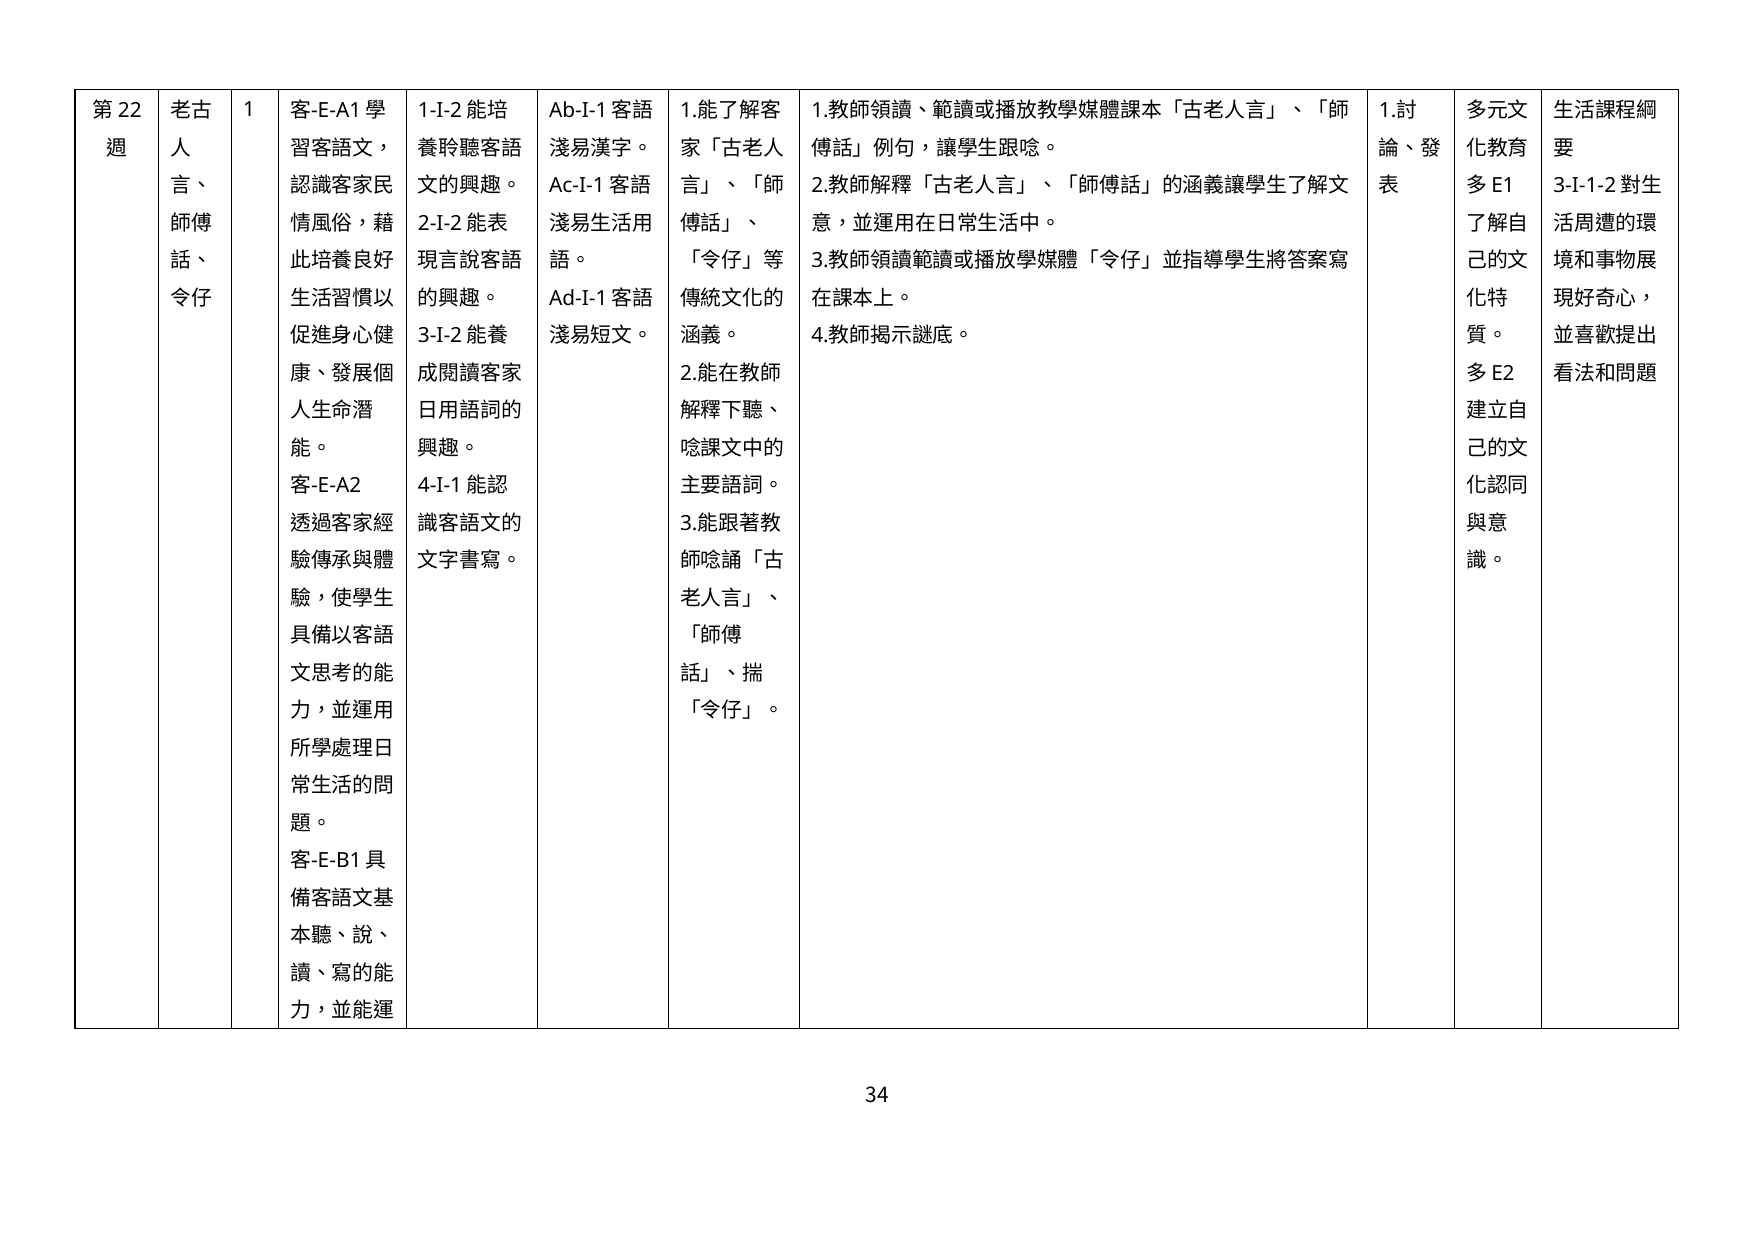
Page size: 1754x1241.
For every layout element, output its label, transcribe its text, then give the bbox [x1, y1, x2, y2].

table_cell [800, 90, 1367, 1028]
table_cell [279, 90, 406, 1028]
table_cell 1.討論、發表 [1368, 90, 1454, 1028]
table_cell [1455, 90, 1541, 1028]
table_cell 1 [232, 90, 278, 1028]
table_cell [669, 90, 799, 1028]
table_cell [407, 90, 537, 1028]
table_cell 老古人言、師傅話、令仔 [159, 90, 231, 1028]
table_cell 第22週 [76, 90, 158, 1028]
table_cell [538, 90, 668, 1028]
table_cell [1542, 90, 1678, 1028]
